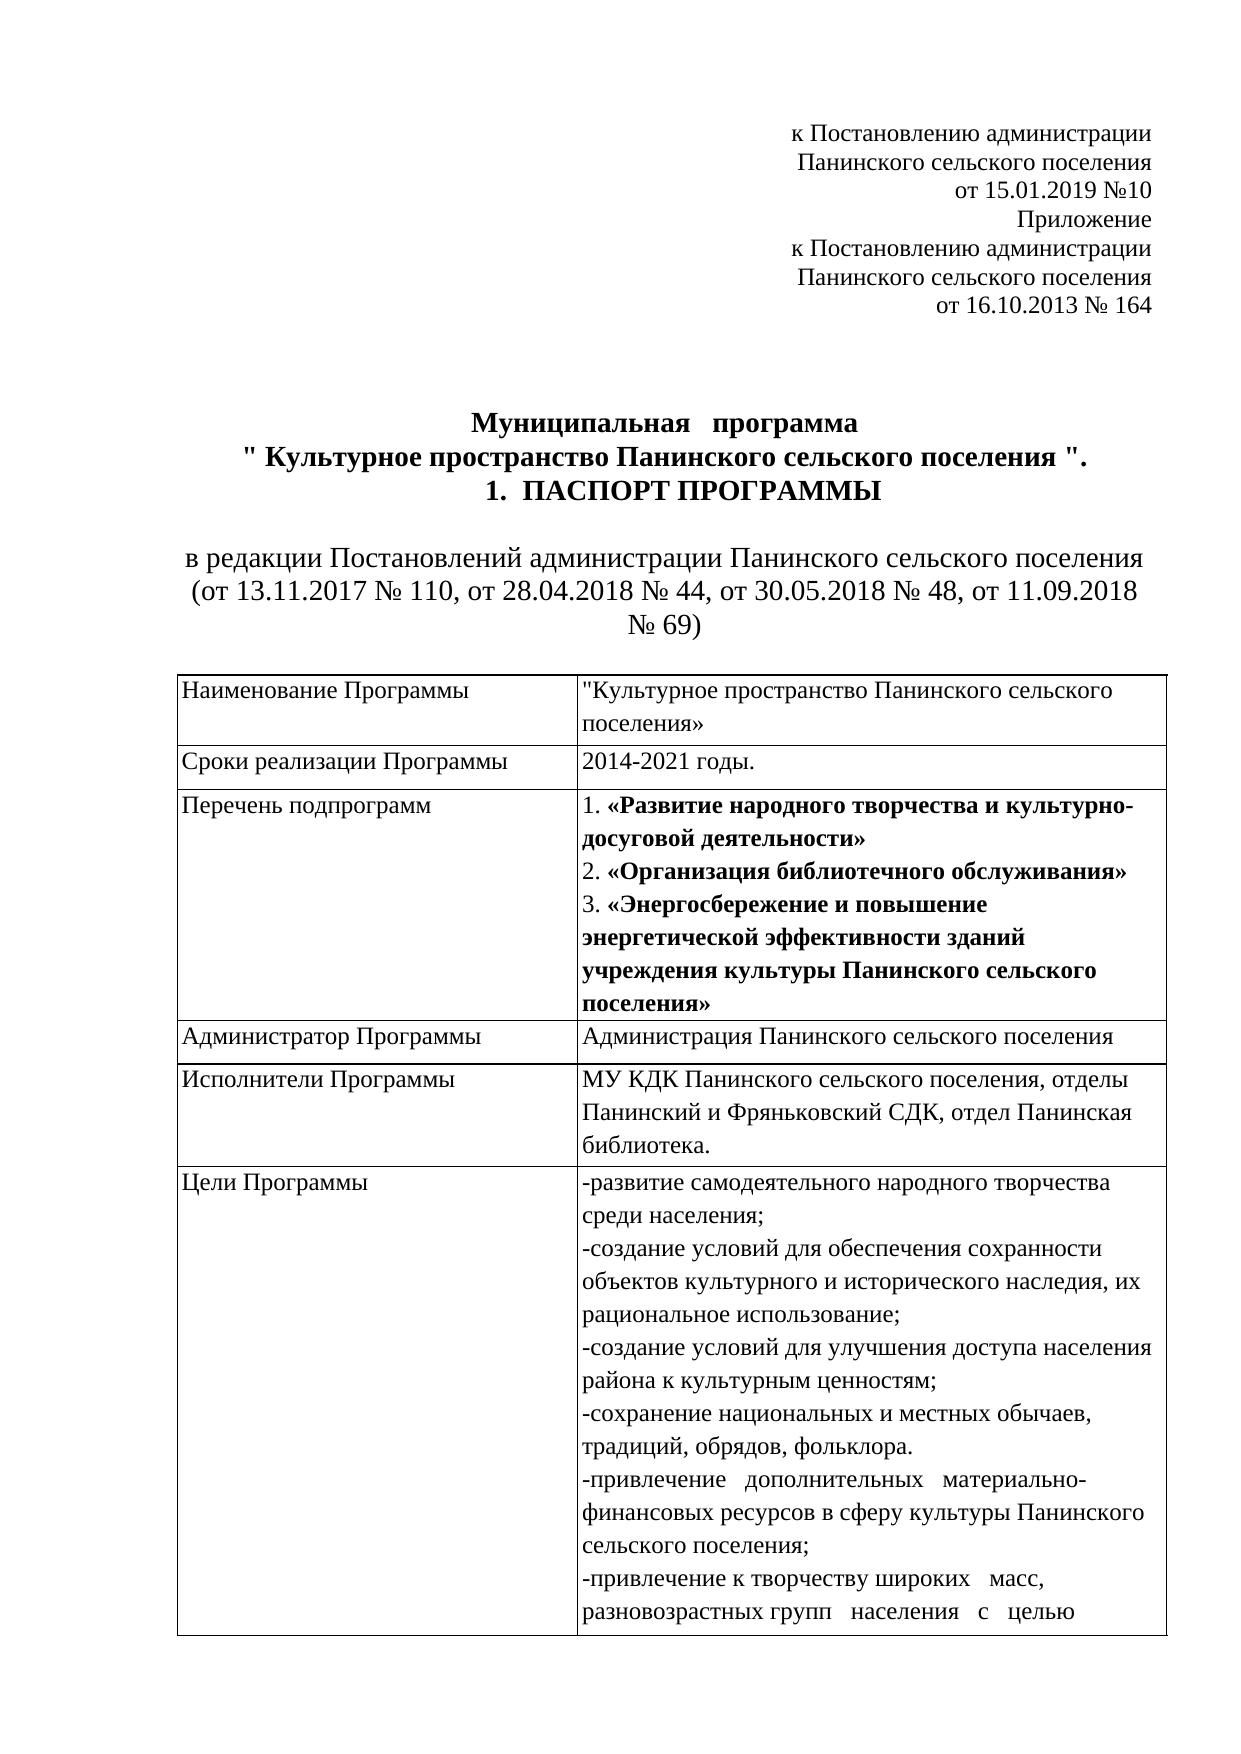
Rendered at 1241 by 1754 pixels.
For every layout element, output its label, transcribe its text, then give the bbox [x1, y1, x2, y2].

text Панинского сельского поселения [177, 147, 1152, 176]
table_cell Перечень подпрограмм [178, 790, 577, 1020]
table_cell Цели Программы [178, 1167, 577, 1635]
table_cell Администрация Панинского сельского поселения [578, 1021, 1166, 1063]
table_cell 2014-2021 годы. [578, 746, 1166, 789]
text Приложение [177, 204, 1152, 233]
list ПАСПОРТ ПРОГРАММЫ [215, 473, 1152, 506]
table_cell Сроки реализации Программы [178, 746, 577, 789]
table_header "Культурное пространство Панинского сельского поселения» [578, 676, 1166, 745]
text " Культурное пространство Панинского сельского поселения ". [177, 439, 1152, 473]
table_cell 1. «Развитие народного творчества и культурно-досуговой деятельности» 2. «Организация библиотечного обслуживания» 3. «Энергосбережение и повышение энергетической эффективности зданий учреждения культуры Панинского сельского поселения» [578, 790, 1166, 1020]
text Муниципальная программа [177, 406, 1152, 439]
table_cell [578, 1167, 1166, 1635]
text к Постановлению администрации [177, 118, 1152, 147]
text от 15.01.2019 №10 [177, 176, 1152, 204]
text в редакции Постановлений администрации Панинского сельского поселения (от 13.11.2017 № 110, от 28.04.2018 № 44, от 30.05.2018 № 48, от 11.09.2018 № 69) [177, 540, 1152, 640]
table_cell Администратор Программы [178, 1021, 577, 1063]
table_header Наименование Программы [178, 676, 577, 745]
table_cell МУ КДК Панинского сельского поселения, отделы Панинский и Фряньковский СДК, отдел Панинская библиотека. [578, 1065, 1166, 1166]
text от 16.10.2013 № 164 [177, 291, 1152, 319]
text к Постановлению администрации [177, 233, 1152, 262]
table_cell Исполнители Программы [178, 1065, 577, 1166]
text Панинского сельского поселения [177, 262, 1152, 291]
